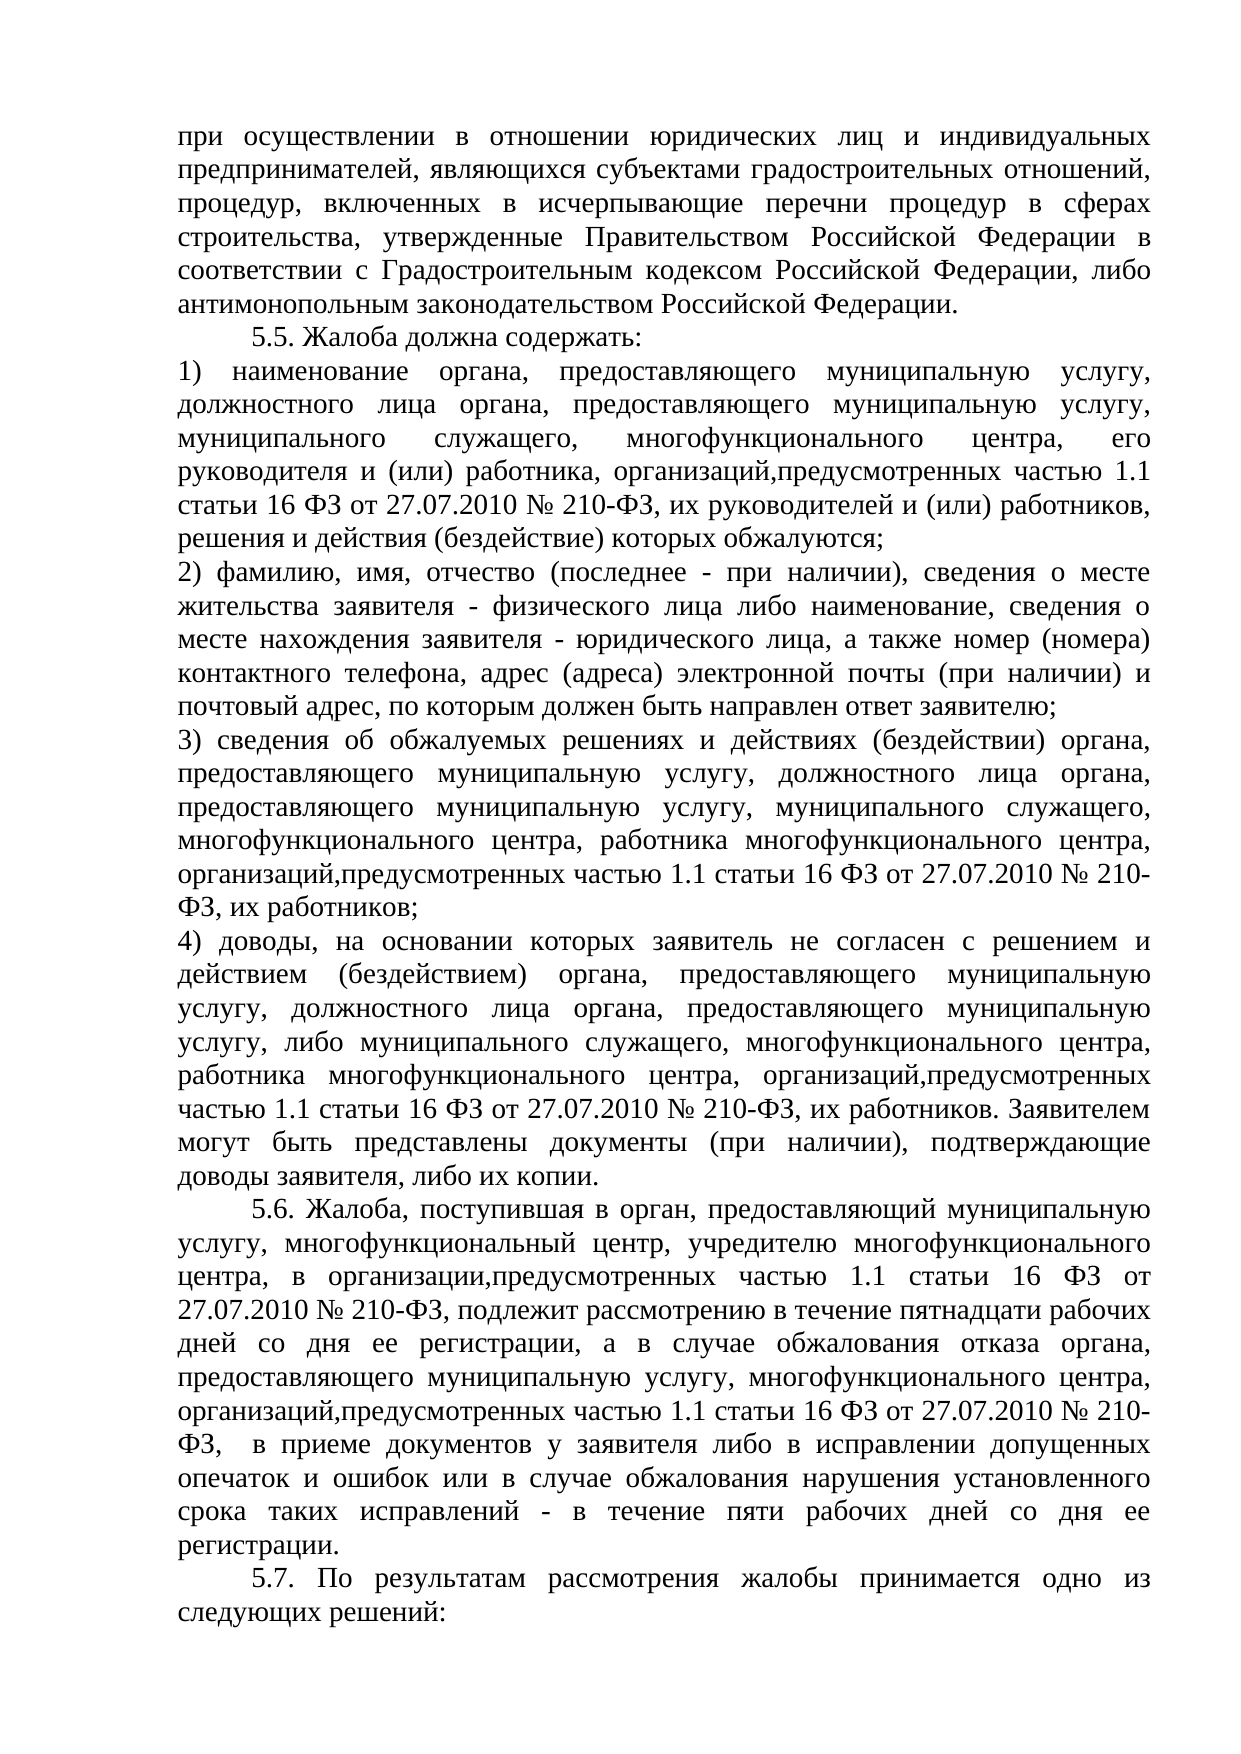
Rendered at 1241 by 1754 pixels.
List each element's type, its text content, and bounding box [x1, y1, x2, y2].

text 4) доводы, на основании которых заявитель не согласен с решением и действием (бездействием) органа, предоставляющего муниципальную услугу, должностного лица органа, предоставляющего муниципальную услугу, либо муниципального служащего, многофункционального центра, работника многофункционального центра, организаций,предусмотренных частью 1.1 статьи 16 ФЗ от 27.07.2010 № 210-ФЗ, их работников. Заявителем могут быть представлены документы (при наличии), подтверждающие доводы заявителя, либо их копии. [177, 923, 1152, 1191]
text 2) фамилию, имя, отчество (последнее - при наличии), сведения о месте жительства заявителя - физического лица либо наименование, сведения о месте нахождения заявителя - юридического лица, а также номер (номера) контактного телефона, адрес (адреса) электронной почты (при наличии) и почтовый адрес, по которым должен быть направлен ответ заявителю; [177, 554, 1152, 722]
text 1) наименование органа, предоставляющего муниципальную услугу, должностного лица органа, предоставляющего муниципальную услугу, муниципального служащего, многофункционального центра, его руководителя и (или) работника, организаций,предусмотренных частью 1.1 статьи 16 ФЗ от 27.07.2010 № 210-ФЗ, их руководителей и (или) работников, решения и действия (бездействие) которых обжалуются; [177, 353, 1152, 554]
text 5.7. По результатам рассмотрения жалобы принимается одно из следующих решений: [177, 1560, 1152, 1627]
text 5.6. Жалоба, поступившая в орган, предоставляющий муниципальную услугу, многофункциональный центр, учредителю многофункционального центра, в организации,предусмотренных частью 1.1 статьи 16 ФЗ от 27.07.2010 № 210-ФЗ, подлежит рассмотрению в течение пятнадцати рабочих дней со дня ее регистрации, а в случае обжалования отказа органа, предоставляющего муниципальную услугу, многофункционального центра, организаций,предусмотренных частью 1.1 статьи 16 ФЗ от 27.07.2010 № 210-ФЗ, в приеме документов у заявителя либо в исправлении допущенных опечаток и ошибок или в случае обжалования нарушения установленного срока таких исправлений - в течение пяти рабочих дней со дня ее регистрации. [177, 1191, 1152, 1560]
text 3) сведения об обжалуемых решениях и действиях (бездействии) органа, предоставляющего муниципальную услугу, должностного лица органа, предоставляющего муниципальную услугу, муниципального служащего, многофункционального центра, работника многофункционального центра, организаций,предусмотренных частью 1.1 статьи 16 ФЗ от 27.07.2010 № 210-ФЗ, их работников; [177, 722, 1152, 923]
text 5.5. Жалоба должна содержать: [177, 319, 1152, 353]
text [177, 118, 1152, 319]
